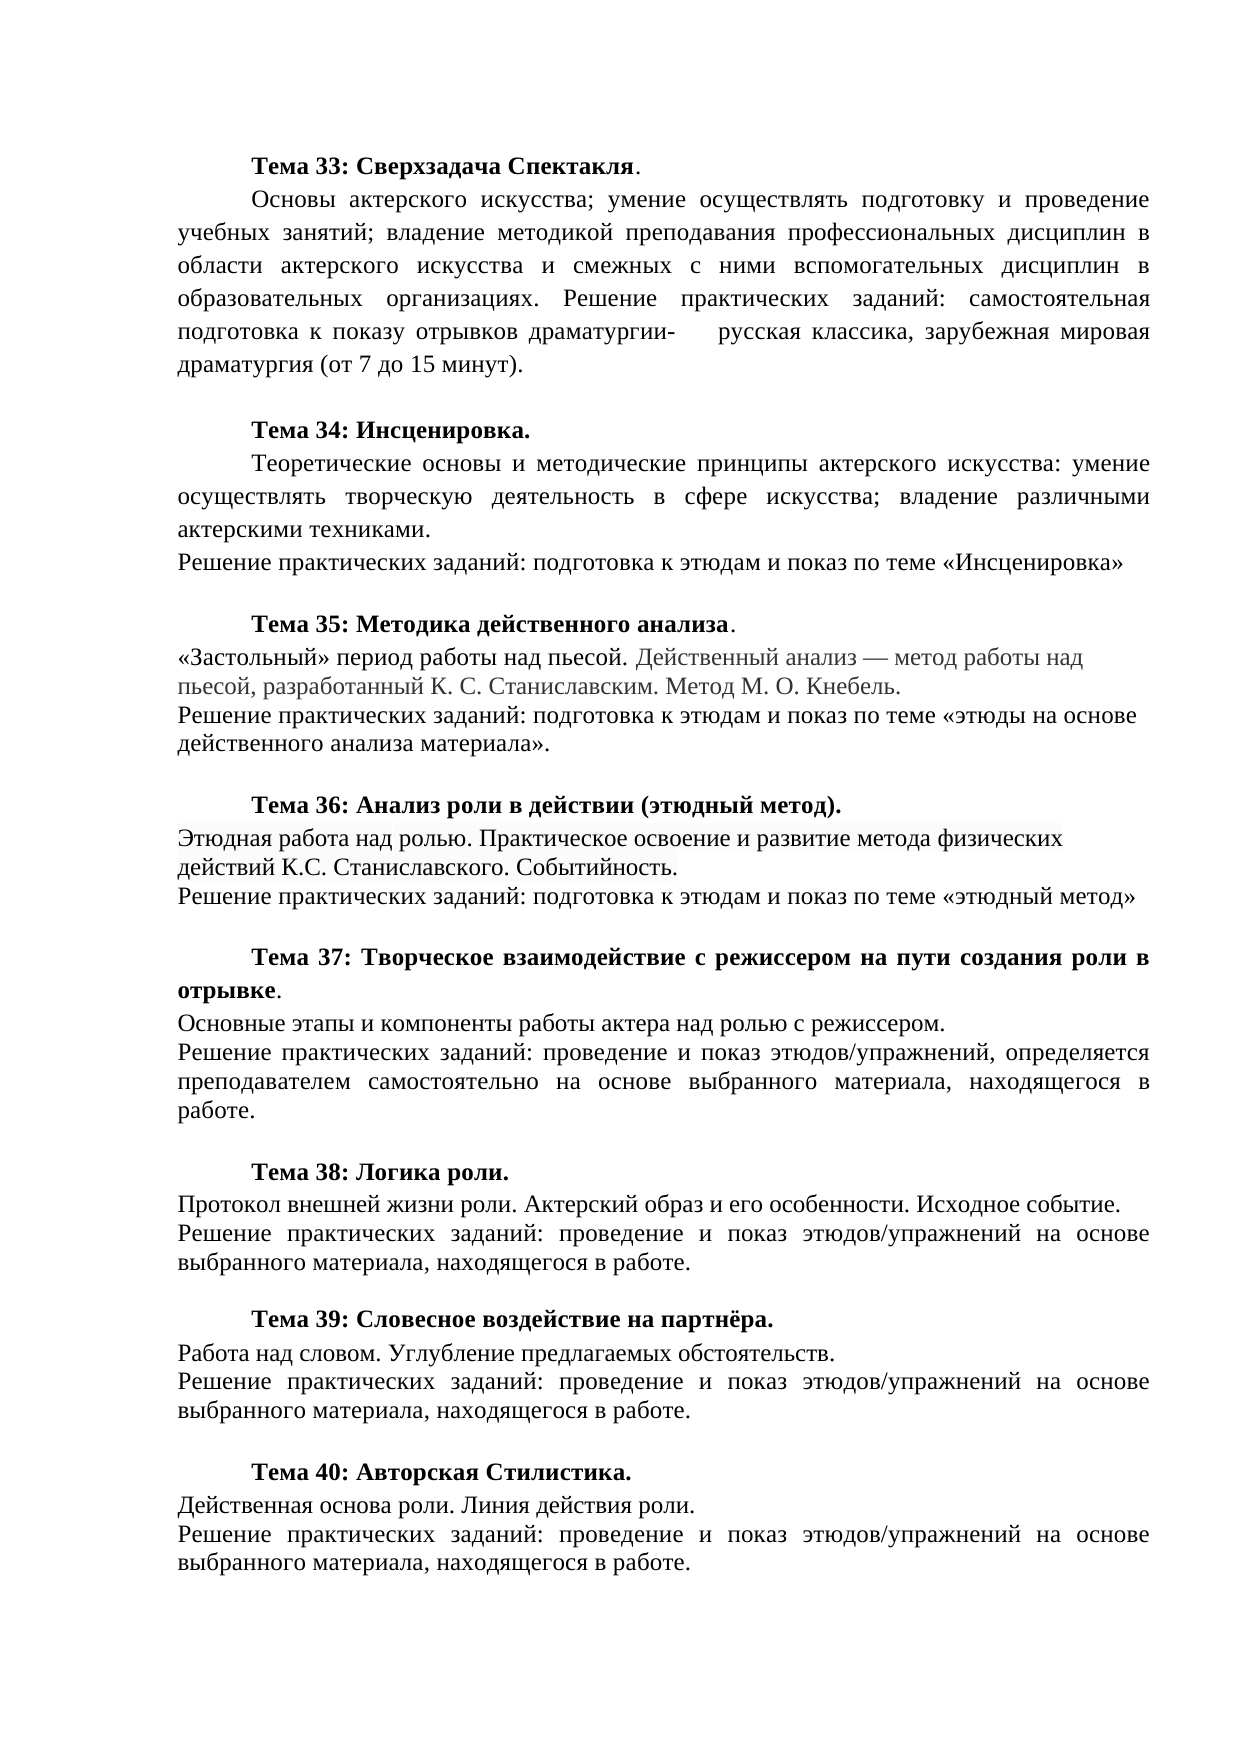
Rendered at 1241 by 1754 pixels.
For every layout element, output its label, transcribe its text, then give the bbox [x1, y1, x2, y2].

text Тема 40: Авторская Стилистика. [177, 1457, 1152, 1486]
text Решение практических заданий: проведение и показ этюдов/упражнений на основе выбранного материала, находящегося в работе. [177, 1366, 1152, 1424]
text Тема 33: Сверхзадача Спектакля. [177, 151, 1152, 180]
text Тема 39: Словесное воздействие на партнёра. [177, 1304, 1152, 1333]
text Решение практических заданий: подготовка к этюдам и показ по теме «этюды на основе действенного анализа материала». [177, 700, 1152, 757]
text Протокол внешней жизни роли. Актерский образ и его особенности. Исходное событие. [177, 1189, 1152, 1218]
text Теоретические основы и методические принципы актерского искусства: умение осуществлять творческую деятельность в сфере искусства; владение различными актерскими техниками. [177, 448, 1152, 543]
text Тема 38: Логика роли. [177, 1157, 1152, 1185]
text Основы актерского искусства; умение осуществлять подготовку и проведение учебных занятий; владение методикой преподавания профессиональных дисциплин в области актерского искусства и смежных с ними вспомогательных дисциплин в образовательных организациях. Решение практических заданий: самостоятельная подготовка к показу отрывков драматургии- русская классика, зарубежная мировая драматургия (от 7 до 15 минут). [177, 184, 1152, 378]
text Решение практических заданий: подготовка к этюдам и показ по теме «Инсценировка» [177, 547, 1152, 576]
text Тема 36: Анализ роли в действии (этюдный метод). [177, 790, 1152, 819]
text Действенная основа роли. Линия действия роли. [177, 1490, 1152, 1519]
text Решение практических заданий: проведение и показ этюдов/упражнений на основе выбранного материала, находящегося в работе. [177, 1519, 1152, 1576]
text «Застольный» период работы над пьесой. Действенный анализ — метод работы над пьесой, разработанный К. С. Станиславским. Метод М. О. Кнебель. [177, 642, 636, 671]
text Тема 37: Творческое взаимодействие с режиссером на пути создания роли в отрывке. [177, 942, 1152, 1004]
text Работа над словом. Углубление предлагаемых обстоятельств. [177, 1338, 1152, 1366]
text Решение практических заданий: подготовка к этюдам и показ по теме «этюдный метод» [177, 881, 1152, 909]
text Тема 34: Инсценировка. [177, 415, 1152, 444]
text Тема 35: Методика действенного анализа. [177, 609, 1152, 638]
text Решение практических заданий: проведение и показ этюдов/упражнений на основе выбранного материала, находящегося в работе. [177, 1218, 1152, 1276]
text «Застольный» период работы над пьесой. Действенный анализ — метод работы над пьесой, разработанный К. С. Станиславским. Метод М. О. Кнебель. [901, 642, 1152, 700]
text Решение практических заданий: проведение и показ этюдов/упражнений, определяется преподавателем самостоятельно на основе выбранного материала, находящегося в работе. [177, 1037, 1152, 1123]
text Основные этапы и компоненты работы актера над ролью с режиссером. [177, 1008, 1152, 1037]
text Этюдная работа над ролью. Практическое освоение и развитие метода физических действий К.С. Станиславского. Событийность. [678, 823, 1152, 881]
